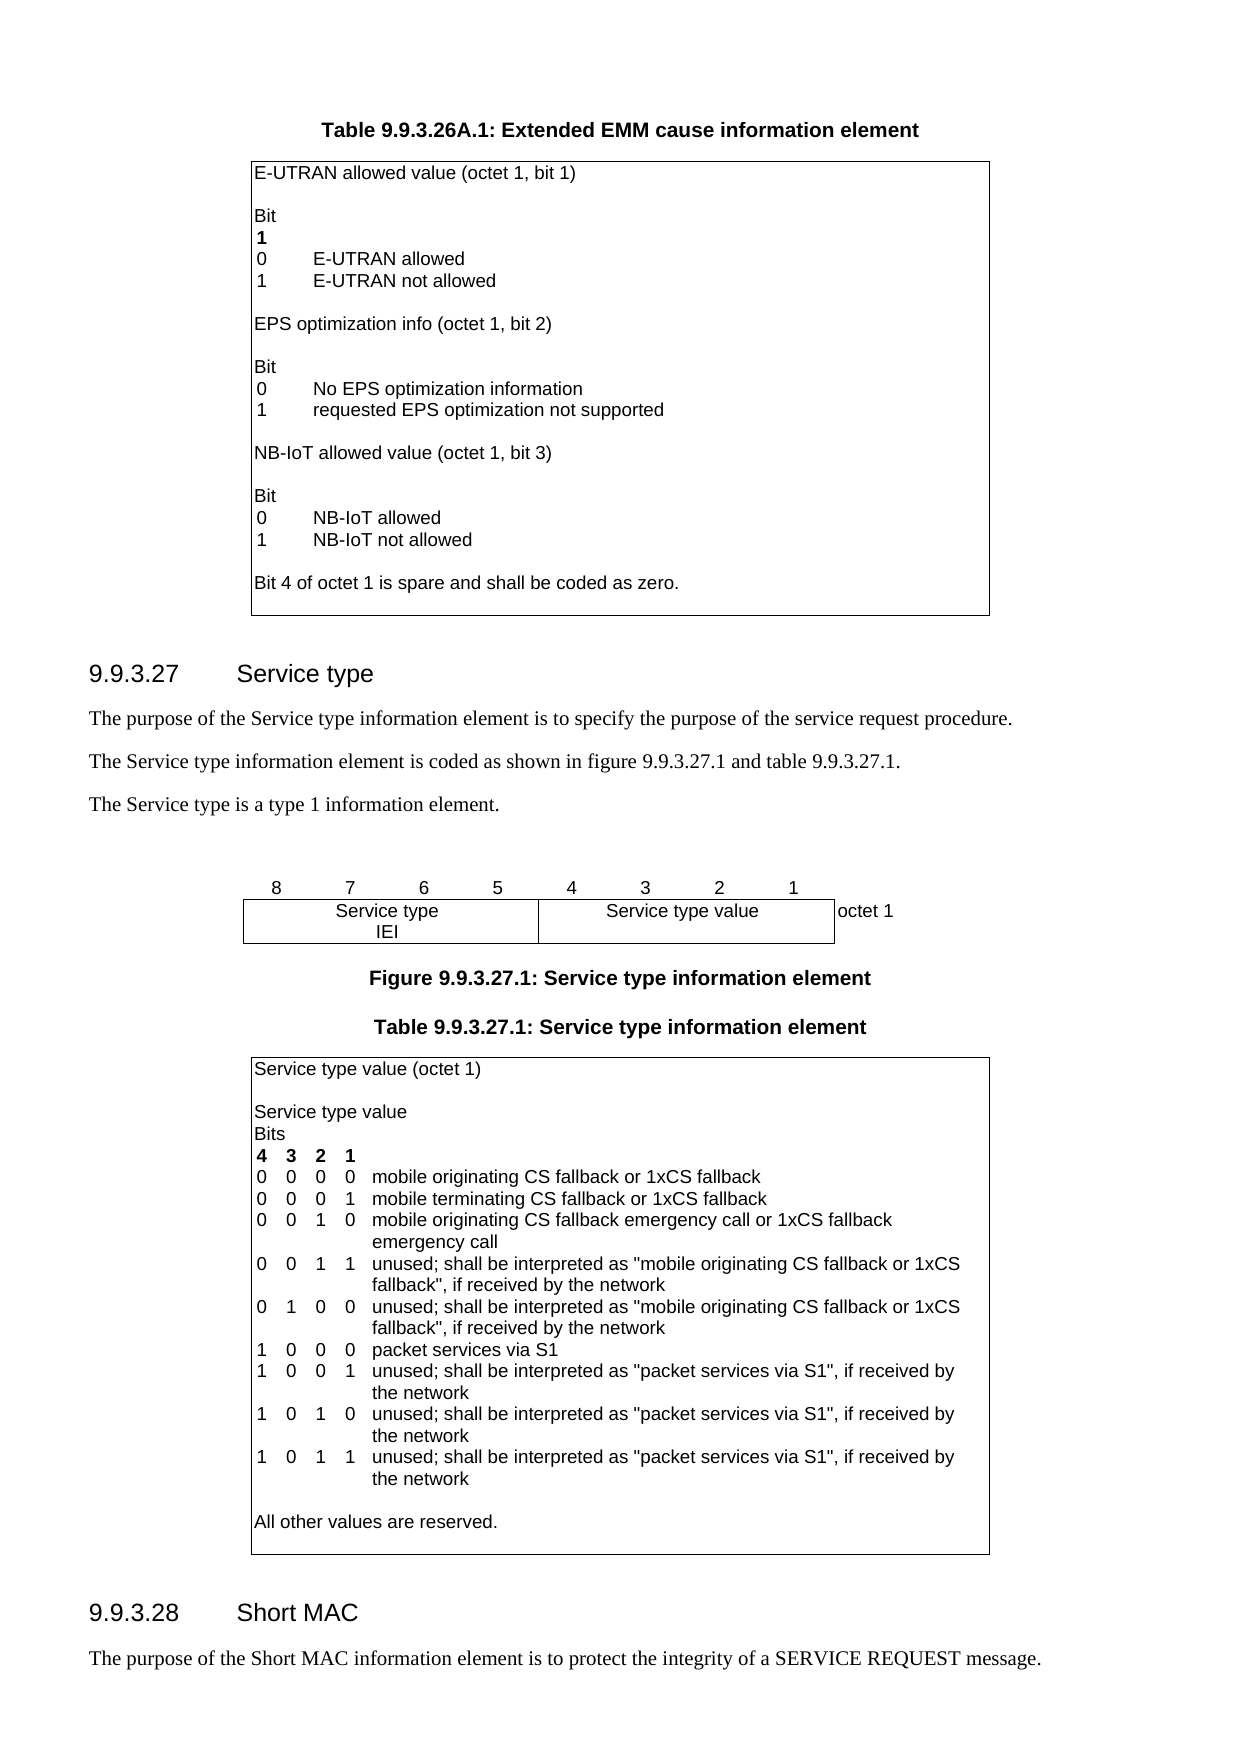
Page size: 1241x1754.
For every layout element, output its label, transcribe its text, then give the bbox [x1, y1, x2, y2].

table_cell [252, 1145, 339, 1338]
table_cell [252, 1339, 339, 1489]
text The purpose of the Service type information element is to specify the purpose of the service request procedure. [89, 706, 1152, 730]
subtitle 9.9.3.28 Short MAC [89, 1598, 1152, 1627]
text The Service type information element is coded as shown in figure 9.9.3.27.1 and table 9.9.3.27.1. [89, 749, 1152, 773]
subtitle 9.9.3.27 Service type [89, 658, 1152, 687]
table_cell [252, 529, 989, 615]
text The purpose of the Short MAC information element is to protect the integrity of a SERVICE REQUEST message. [89, 1646, 1152, 1669]
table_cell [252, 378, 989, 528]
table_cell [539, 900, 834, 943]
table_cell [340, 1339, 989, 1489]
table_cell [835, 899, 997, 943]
text Figure 9.9.3.27.1: Service type information element [89, 966, 1152, 989]
text Table 9.9.3.26A.1: Extended EMM cause information element [89, 118, 1152, 142]
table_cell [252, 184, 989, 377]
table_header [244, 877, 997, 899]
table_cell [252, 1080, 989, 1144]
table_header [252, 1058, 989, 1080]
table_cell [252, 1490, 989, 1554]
text The Service type is a type 1 information element. [89, 792, 1152, 816]
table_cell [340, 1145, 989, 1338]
text Table 9.9.3.27.1: Service type information element [89, 1014, 1152, 1038]
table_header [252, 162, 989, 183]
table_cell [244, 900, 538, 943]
